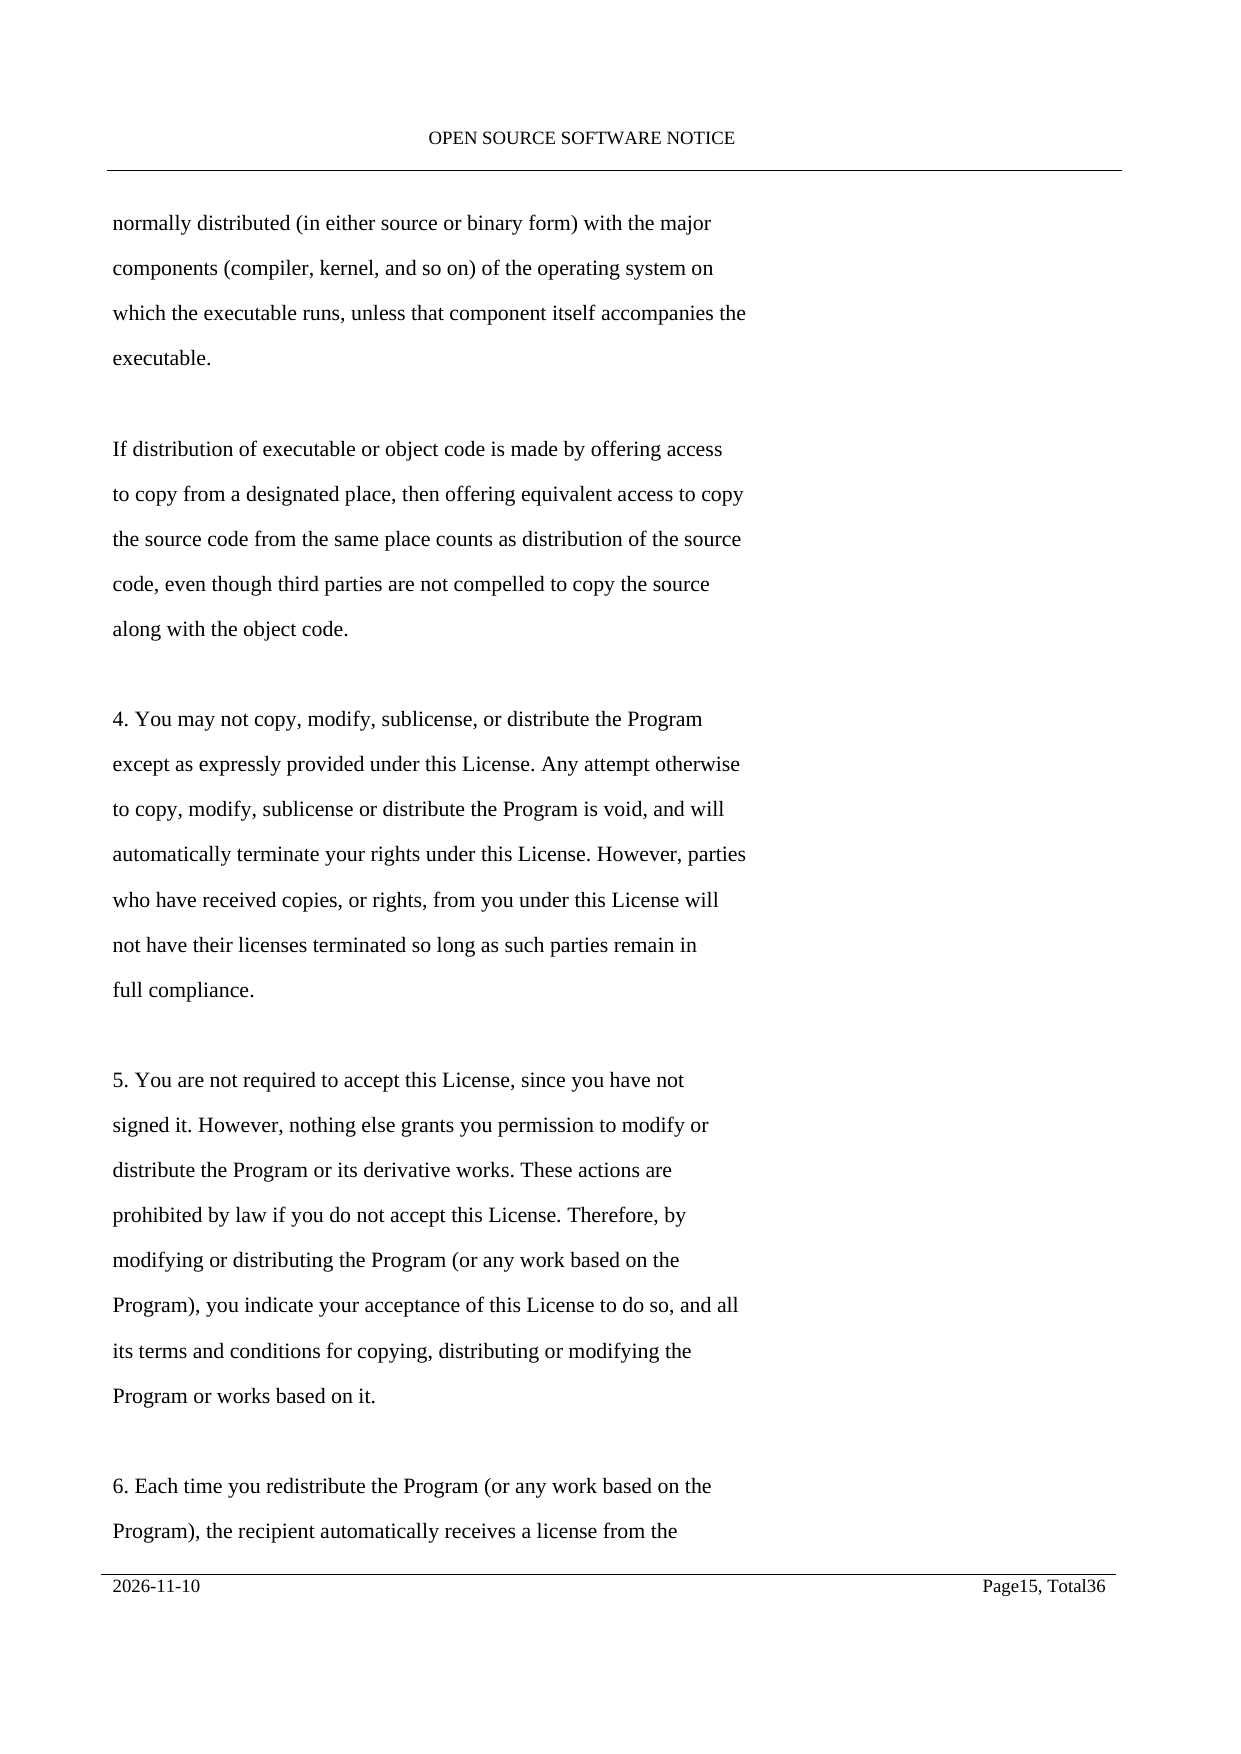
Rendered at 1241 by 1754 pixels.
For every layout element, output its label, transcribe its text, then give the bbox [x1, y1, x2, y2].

text the source code from the same place counts as distribution of the source [112, 522, 1128, 554]
text full compliance. [112, 973, 1128, 1006]
text 5. You are not required to accept this License, since you have not [112, 1063, 1128, 1096]
text components (compiler, kernel, and so on) of the operating system on [112, 251, 1128, 284]
text prohibited by law if you do not accept this License. Therefore, by [112, 1199, 1128, 1231]
text 4. You may not copy, modify, sublicense, or distribute the Program [112, 702, 1128, 735]
text to copy from a designated place, then offering equivalent access to copy [112, 477, 1128, 509]
text Program or works based on it. [112, 1379, 1128, 1412]
text If distribution of executable or object code is made by offering access [112, 432, 1128, 464]
text 6. Each time you redistribute the Program (or any work based on the [112, 1469, 1128, 1502]
text modifying or distributing the Program (or any work based on the [112, 1244, 1128, 1276]
text which the executable runs, unless that component itself accompanies the [112, 297, 1128, 329]
text automatically terminate your rights under this License. However, parties [112, 838, 1128, 870]
text executable. [112, 342, 1128, 374]
text who have received copies, or rights, from you under this License will [112, 883, 1128, 915]
text Program), you indicate your acceptance of this License to do so, and all [112, 1289, 1128, 1321]
text to copy, modify, sublicense or distribute the Program is void, and will [112, 793, 1128, 825]
text not have their licenses terminated so long as such parties remain in [112, 928, 1128, 961]
text except as expressly provided under this License. Any attempt otherwise [112, 748, 1128, 780]
text signed it. However, nothing else grants you permission to modify or [112, 1108, 1128, 1141]
text its terms and conditions for copying, distributing or modifying the [112, 1334, 1128, 1366]
text Program), the recipient automatically receives a license from the [112, 1514, 1128, 1547]
text distribute the Program or its derivative works. These actions are [112, 1153, 1128, 1186]
text code, even though third parties are not compelled to copy the source [112, 567, 1128, 600]
text along with the object code. [112, 612, 1128, 645]
text normally distributed (in either source or binary form) with the major [112, 206, 1128, 239]
